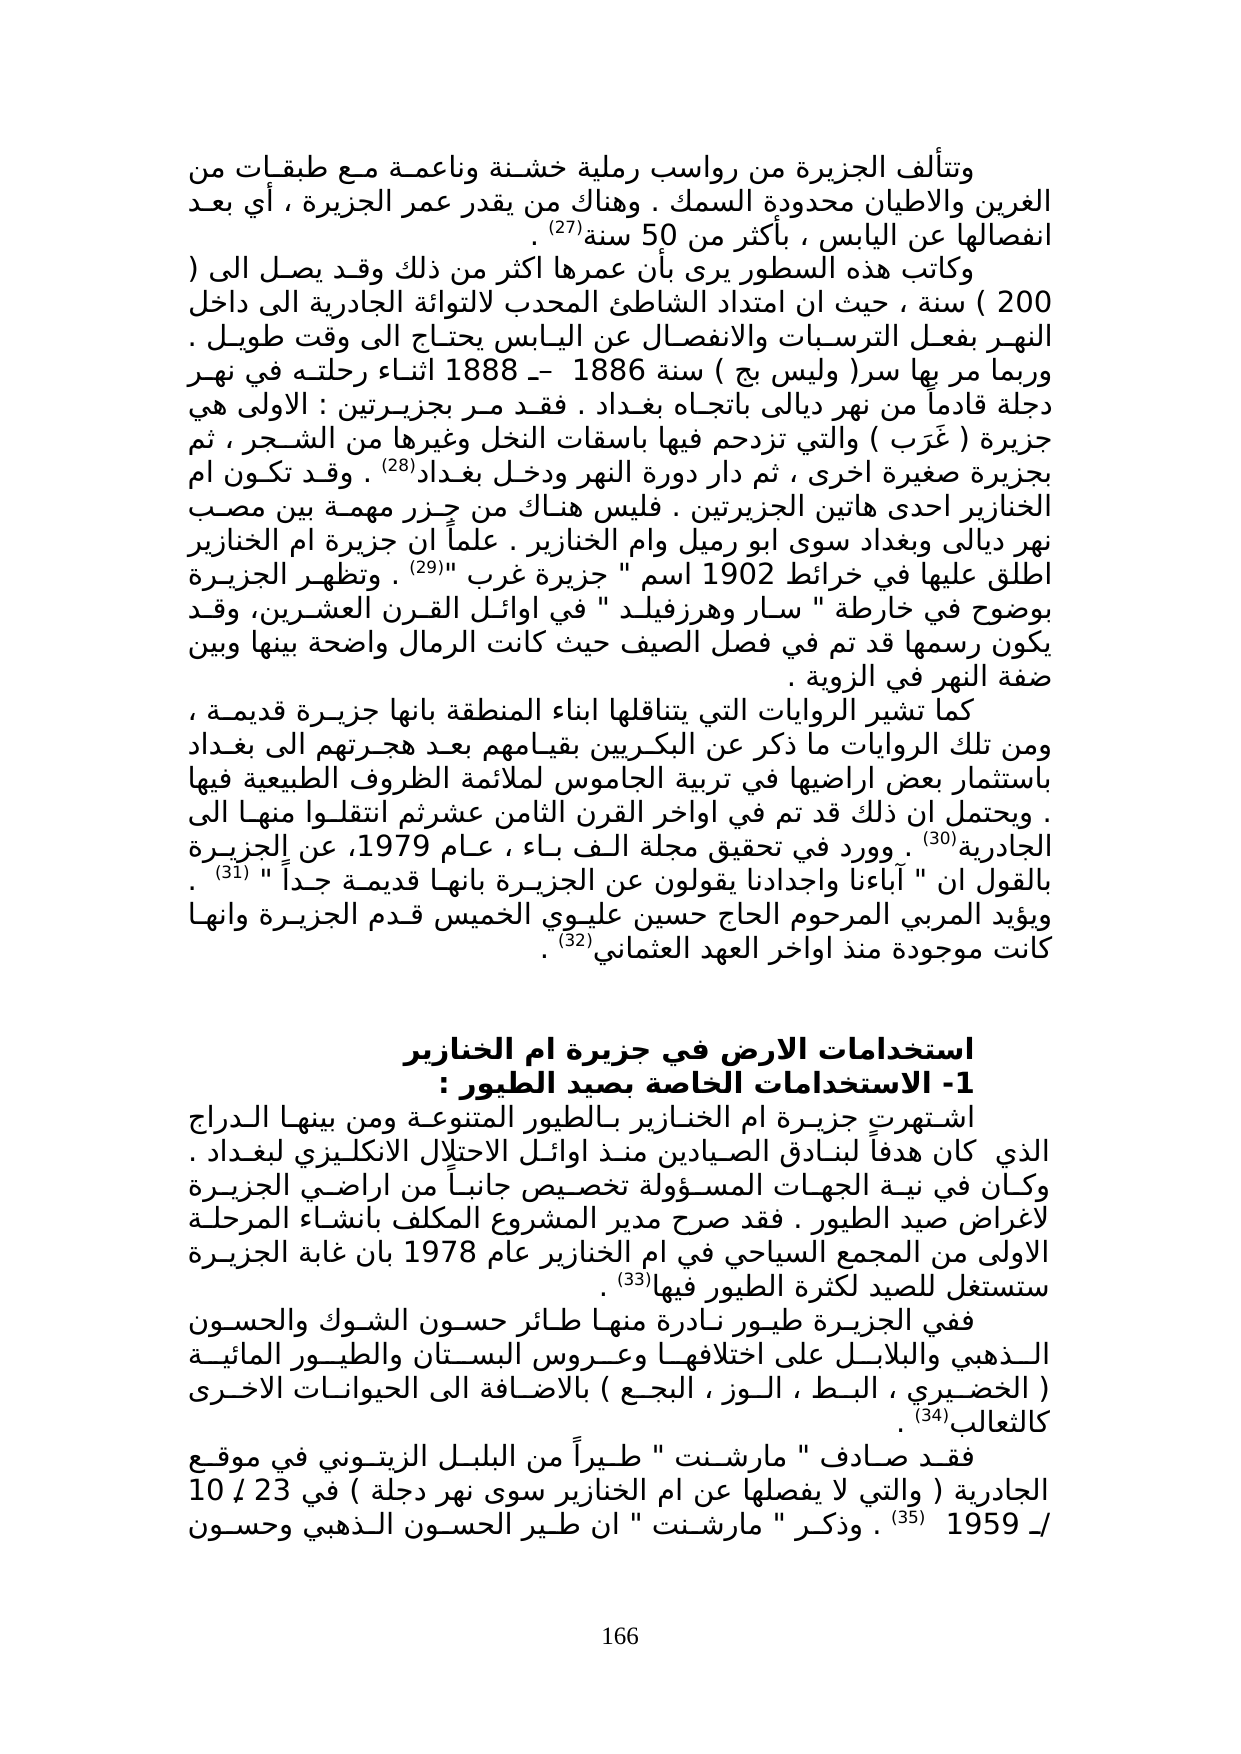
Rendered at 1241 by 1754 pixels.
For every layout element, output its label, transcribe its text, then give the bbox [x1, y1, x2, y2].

text 1- الاستخدامات الخاصة بصيد الطيور : [187, 1066, 1053, 1100]
text ففي الجزيرة طيور نادرة منها طائر حسون الشوك والحسون الذهبي والبلابل على اختلافها وعروس البستان والطيور المائية ( الخضيري ، البط ، الوز ، البجع ) بالاضافة الى الحيوانات الاخرى كالثعالب(34) . [187, 1304, 1050, 1439]
text استخدامات الارض في جزيرة ام الخنازير [187, 1032, 1053, 1066]
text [187, 1439, 1050, 1541]
text اشتهرت جزيرة ام الخنازير بالطيور المتنوعة ومن بينها الدراج الذي كان هدفاً لبنادق الصيادين منذ اوائل الاحتلال الانكليزي لبغداد . وكان في نية الجهات المسؤولة تخصيص جانباً من اراضي الجزيرة لاغراض صيد الطيور . فقد صرح مدير المشروع المكلف بانشاء المرحلة الاولى من المجمع السياحي في ام الخنازير عام 1978 بان غابة الجزيرة ستستغل للصيد لكثرة الطيور فيها(33) . [187, 1100, 1050, 1304]
text وكاتب هذه السطور يرى بأن عمرها اكثر من ذلك وقد يصل الى ( 200 ) سنة ، حيث ان امتداد الشاطئ المحدب لالتوائة الجادرية الى داخل النهر بفعل الترسبات والانفصال عن اليابس يحتاج الى وقت طويل . وربما مر بها سر( وليس بج ) سنة 1886 – 1888 اثناء رحلته في نهر دجلة قادماً من نهر ديالى باتجاه بغداد . فقد مر بجزيرتين : الاولى هي جزيرة ( غَرَب ) والتي تزدحم فيها باسقات النخل وغيرها من الشجر ، ثم بجزيرة صغيرة اخرى ، ثم دار دورة النهر ودخل بغداد(28) . وقد تكون ام الخنازير احدى هاتين الجزيرتين . فليس هناك من جزر مهمة بين مصب نهر ديالى وبغداد سوى ابو رميل وام الخنازير . علماً ان جزيرة ام الخنازير اطلق عليها في خرائط 1902 اسم " جزيرة غرب "(29) . وتظهر الجزيرة بوضوح في خارطة " سار وهرزفيلد " في اوائل القرن العشرين، وقد يكون رسمها قد تم في فصل الصيف حيث كانت الرمال واضحة بينها وبين ضفة النهر في الزوية . [187, 252, 1053, 693]
text وتتألف الجزيرة من رواسب رملية خشنة وناعمة مع طبقات من الغرين والاطيان محدودة السمك . وهناك من يقدر عمر الجزيرة ، أي بعد انفصالها عن اليابس ، بأكثر من 50 سنة(27) . [187, 150, 1053, 252]
text كما تشير الروايات التي يتناقلها ابناء المنطقة بانها جزيرة قديمة ، ومن تلك الروايات ما ذكر عن البكريين بقيامهم بعد هجرتهم الى بغداد باستثمار بعض اراضيها في تربية الجاموس لملائمة الظروف الطبيعية فيها . ويحتمل ان ذلك قد تم في اواخر القرن الثامن عشرثم انتقلوا منها الى الجادرية(30) . وورد في تحقيق مجلة الف باء ، عام 1979، عن الجزيرة بالقول ان " آباءنا واجدادنا يقولون عن الجزيرة بانها قديمة جداً " (31) . ويؤيد المربي المرحوم الحاج حسين عليوي الخميس قدم الجزيرة وانها كانت موجودة منذ اواخر العهد العثماني(32) . [187, 693, 1053, 965]
